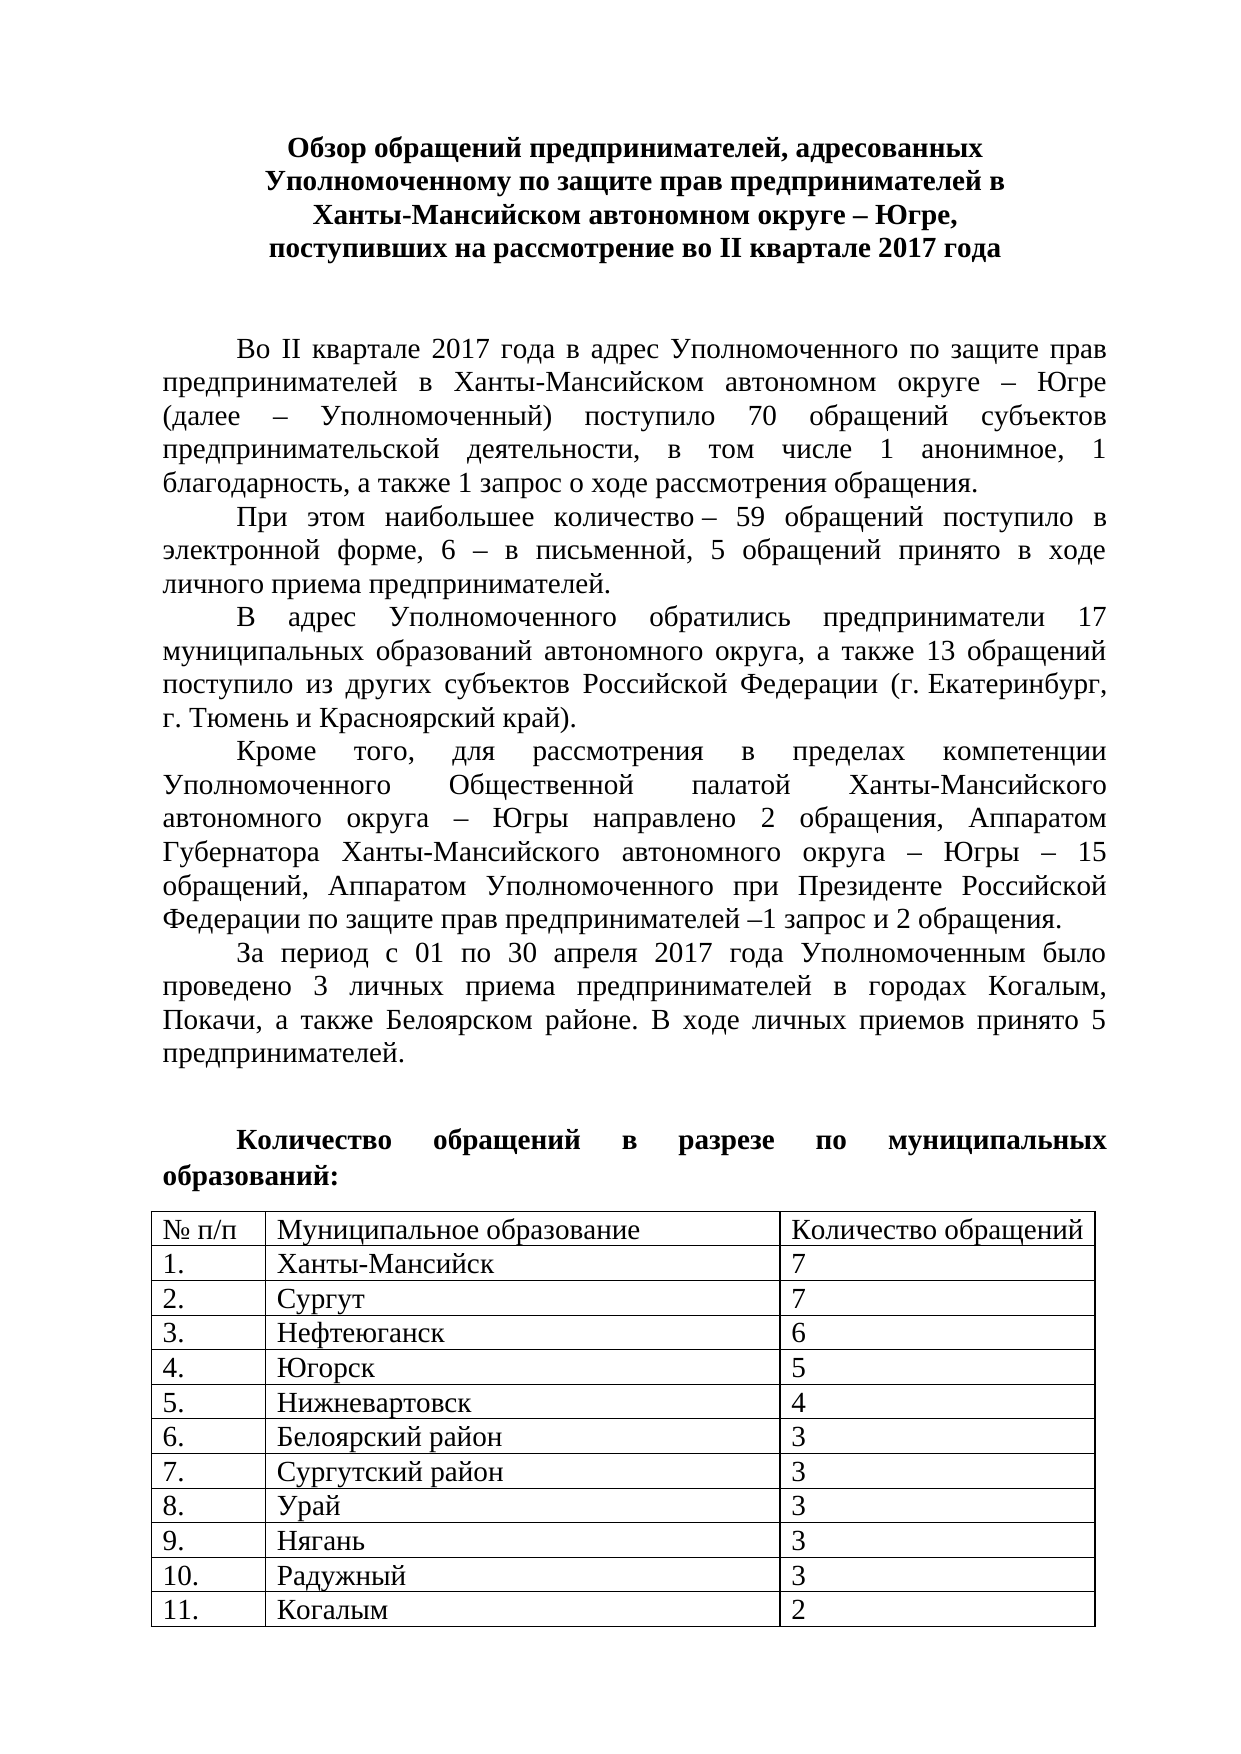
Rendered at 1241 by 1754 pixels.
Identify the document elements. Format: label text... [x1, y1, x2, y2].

table_cell 9. [152, 1523, 265, 1557]
table_cell Сургутский район [266, 1454, 779, 1487]
table_cell Нижневартовск [266, 1385, 779, 1418]
table_cell 3. [152, 1316, 265, 1349]
table_cell 1. [152, 1246, 265, 1280]
table_cell Урай [266, 1489, 779, 1522]
table_header № п/п [152, 1212, 265, 1245]
table_cell 4. [152, 1350, 265, 1384]
text При этом наибольшее количество – 59 обращений поступило в электронной форме, 6 – в письменной, 5 обращений принято в ходе личного приема предпринимателей. [162, 499, 1107, 599]
table_cell 7. [152, 1454, 265, 1487]
table_cell 6 [781, 1316, 1094, 1349]
table_cell 7 [781, 1246, 1094, 1280]
table_cell Югорск [266, 1350, 779, 1384]
text Во II квартале 2017 года в адрес Уполномоченного по защите прав предпринимателей в Ханты-Мансийском автономном округе – Югре (далее – Уполномоченный) поступило 70 обращений субъектов предпринимательской деятельности, в том числе 1 анонимное, 1 благодарность, а также 1 запрос о ходе рассмотрения обращения. [162, 331, 1107, 499]
table_cell 3 [781, 1489, 1094, 1522]
table_header Количество обращений [781, 1212, 1094, 1245]
table_cell Ханты-Мансийск [266, 1246, 779, 1280]
text В адрес Уполномоченного обратились предприниматели 17 муниципальных образований автономного округа, а также 13 обращений поступило из других субъектов Российской Федерации (г. Екатеринбург, г. Тюмень и Красноярский край). [162, 599, 1107, 733]
table_cell Белоярский район [266, 1419, 779, 1453]
table_cell 3 [781, 1558, 1094, 1591]
table_cell Радужный [266, 1558, 779, 1591]
table_cell Когалым [266, 1592, 779, 1626]
text Обзор обращений предпринимателей, адресованных Уполномоченному по защите прав предпринимателей в [162, 130, 1107, 197]
text Ханты-Мансийском автономном округе – Югре, [162, 197, 1107, 230]
text За период с 01 по 30 апреля 2017 года Уполномоченным было проведено 3 личных приема предпринимателей в городах Когалым, Покачи, а также Белоярском районе. В ходе личных приемов принято 5 предпринимателей. [162, 935, 1107, 1069]
table_cell Нягань [266, 1523, 779, 1557]
table_cell 11. [152, 1592, 265, 1626]
table_cell 7 [781, 1281, 1094, 1314]
table_cell 5 [781, 1350, 1094, 1384]
table_cell 5. [152, 1385, 265, 1418]
table_cell 2. [152, 1281, 265, 1314]
table_header Муниципальное образование [266, 1212, 779, 1245]
text поступивших на рассмотрение во II квартале 2017 года [162, 230, 1107, 264]
table_cell Нефтеюганск [266, 1316, 779, 1349]
table_cell Сургут [266, 1281, 779, 1314]
table_cell 2 [781, 1592, 1094, 1626]
table_cell 4 [781, 1385, 1094, 1418]
text Количество обращений в разрезе по муниципальных образований: [162, 1122, 1107, 1191]
table_cell 3 [781, 1419, 1094, 1453]
table_cell 6. [152, 1419, 265, 1453]
table_cell 3 [781, 1454, 1094, 1487]
table_cell 3 [781, 1523, 1094, 1557]
text Кроме того, для рассмотрения в пределах компетенции Уполномоченного Общественной палатой Ханты-Мансийского автономного округа – Югры направлено 2 обращения, Аппаратом Губернатора Ханты-Мансийского автономного округа – Югры – 15 обращений, Аппаратом Уполномоченного при Президенте Российской Федерации по защите прав предпринимателей –1 запрос и 2 обращения. [162, 733, 1107, 935]
table_cell 8. [152, 1489, 265, 1522]
table_cell 10. [152, 1558, 265, 1591]
